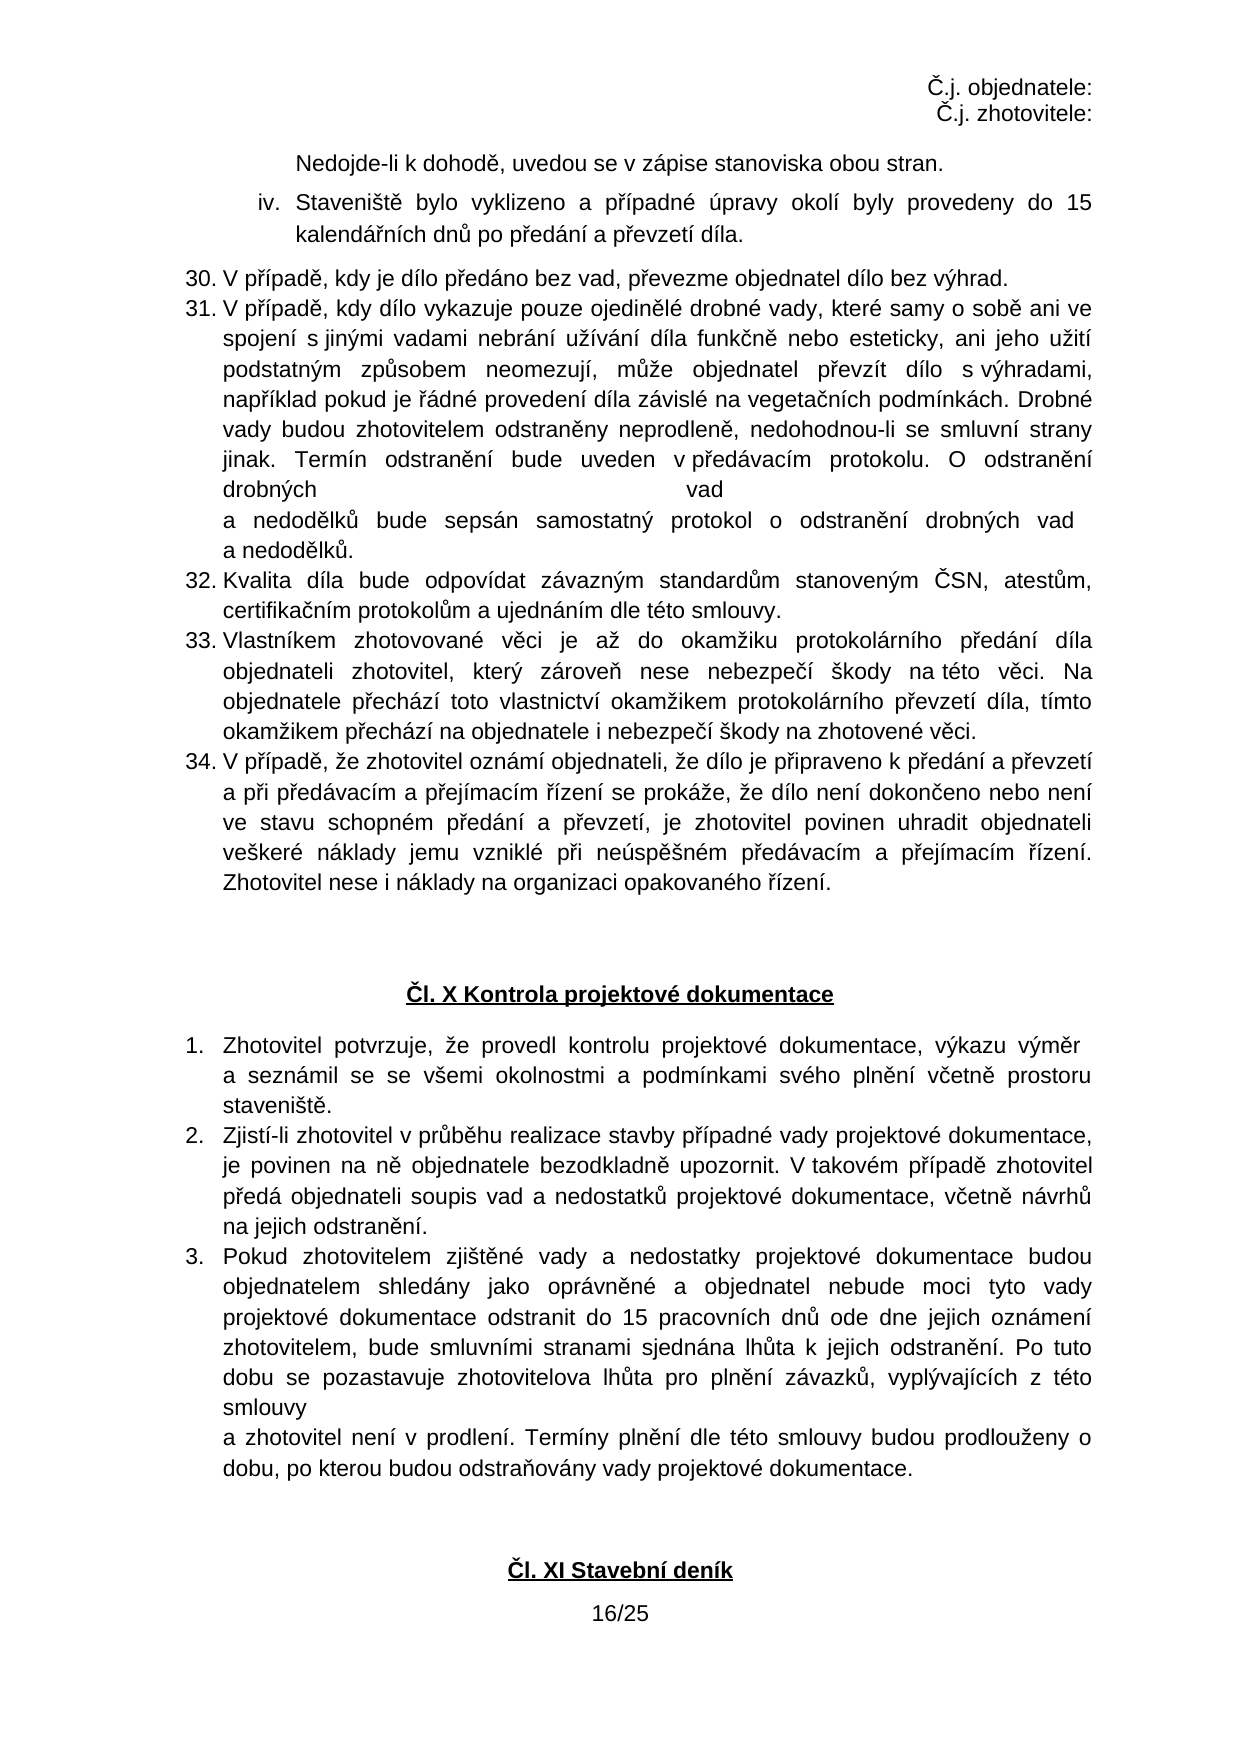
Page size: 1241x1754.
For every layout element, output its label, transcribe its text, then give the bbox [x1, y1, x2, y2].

text Čl. X Kontrola projektové dokumentace [148, 981, 1093, 1007]
list Vlastníkem zhotovované věci je až do okamžiku protokolárního předání díla objednateli zhotovitel, který zároveň nese nebezpečí škody na této věci. Na objednatele přechází toto vlastnictví okamžikem protokolárního převzetí díla, tímto okamžikem přechází na objednatele i nebezpečí škody na zhotovené věci. [185, 627, 1093, 744]
list Kvalita díla bude odpovídat závazným standardům stanoveným ČSN, atestům, certifikačním protokolům a ujednáním dle této smlouvy. [185, 567, 1093, 623]
list V případě, kdy dílo vykazuje pouze ojedinělé drobné vady, které samy o sobě ani ve spojení s jinými vadami nebrání užívání díla funkčně nebo esteticky, ani jeho užití podstatným způsobem neomezují, může objednatel převzít dílo s výhradami, například pokud je řádné provedení díla závislé na vegetačních podmínkách. Drobné vady budou zhotovitelem odstraněny neprodleně, nedohodnou-li se smluvní strany jinak. Termín odstranění bude uveden v předávacím protokolu. O odstranění drobných vad a nedodělků bude sepsán samostatný protokol o odstranění drobných vad a nedodělků. [185, 295, 1093, 563]
text Čl. XI Stavební deník [148, 1557, 1093, 1583]
list V případě, kdy je dílo předáno bez vad, převezme objednatel dílo bez výhrad. [185, 265, 1093, 291]
list Zhotovitel potvrzuje, že provedl kontrolu projektové dokumentace, výkazu výměr a seznámil se se všemi okolnostmi a podmínkami svého plnění včetně prostoru staveniště. [185, 1032, 1093, 1118]
list Staveniště bylo vyklizeno a případné úpravy okolí byly provedeny do 15 kalendářních dnů po předání a převzetí díla. [281, 189, 1093, 247]
list Pokud zhotovitelem zjištěné vady a nedostatky projektové dokumentace budou objednatelem shledány jako oprávněné a objednatel nebude moci tyto vady projektové dokumentace odstranit do 15 pracovních dnů ode dne jejich oznámení zhotovitelem, bude smluvními stranami sjednána lhůta k jejich odstranění. Po tuto dobu se pozastavuje zhotovitelova lhůta pro plnění závazků, vyplývajících z této smlouvy a zhotovitel není v prodlení. Termíny plnění dle této smlouvy budou prodlouženy o dobu, po kterou budou odstraňovány vady projektové dokumentace. [185, 1243, 1093, 1481]
list Zjistí-li zhotovitel v průběhu realizace stavby případné vady projektové dokumentace, je povinen na ně objednatele bezodkladně upozornit. V takovém případě zhotovitel předá objednateli soupis vad a nedostatků projektové dokumentace, včetně návrhů na jejich odstranění. [185, 1122, 1093, 1239]
list V případě, že zhotovitel oznámí objednateli, že dílo je připraveno k předání a převzetí a při předávacím a přejímacím řízení se prokáže, že dílo není dokončeno nebo není ve stavu schopném předání a převzetí, je zhotovitel povinen uhradit objednateli veškeré náklady jemu vzniklé při neúspěšném předávacím a přejímacím řízení. Zhotovitel nese i náklady na organizaci opakovaného řízení. [185, 748, 1093, 895]
text Nedojde-li k dohodě, uvedou se v zápise stanoviska obou stran. [221, 148, 1093, 177]
